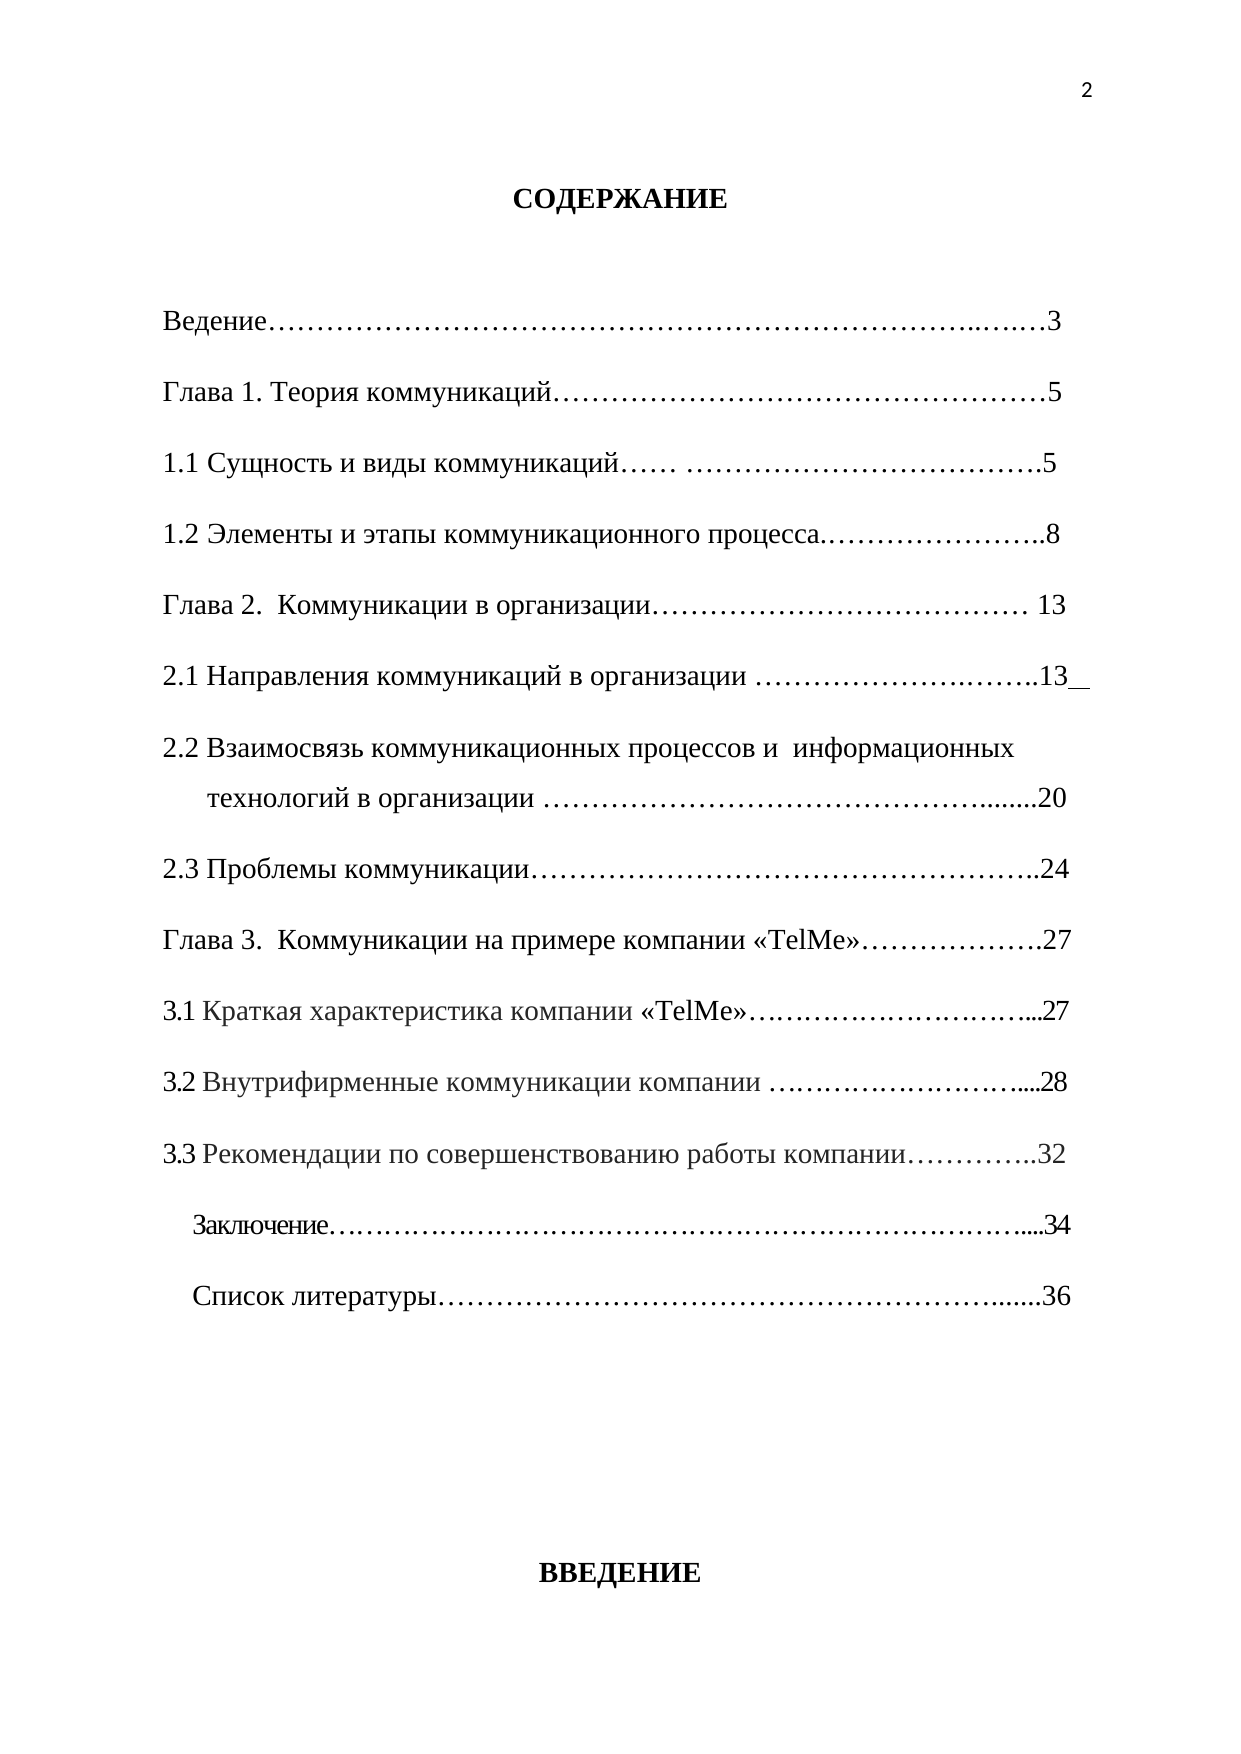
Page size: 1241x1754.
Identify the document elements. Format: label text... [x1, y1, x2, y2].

text 3.1 Краткая характеристика компании «TelMe»…………………………...27 [162, 993, 1092, 1027]
text ВВЕДЕНИЕ [148, 1555, 1092, 1589]
text Глава 3. Коммуникации на примере компании «TelMe»……………….27 [162, 922, 1092, 956]
text Глава 1. Теория коммуникаций……………………………………………5 [148, 374, 1092, 407]
text 2.3 Проблемы коммуникации……………………………………………..24 [162, 851, 1092, 885]
list Элементы и этапы коммуникационного процесса.…………………..8 [162, 516, 1092, 550]
text 3.3 Рекомендации по совершенствованию работы компании…………..32 [162, 1136, 1092, 1169]
text Заключение…………………………………………………………………....34 [148, 1207, 1092, 1240]
text 3.2 Внутрифирменные коммуникации компании ………………………....28 [162, 1064, 1092, 1098]
list Сущность и виды коммуникаций…… ……………………………….5 [162, 445, 1092, 479]
text 2.2 Взаимосвязь коммуникационных процессов и информационных технологий в организации ………………………………………........20 [162, 730, 1092, 813]
text Ведение………………………………………………………………..….…3 [148, 303, 1092, 336]
text Список литературы………………………………………………….......36 [148, 1278, 1092, 1312]
text СОДЕРЖАНИЕ [148, 181, 1092, 215]
text 2.1 Направления коммуникаций в организации ………………….……..13 [162, 658, 1092, 692]
text Глава 2. Коммуникации в организации………………………………… 13 [148, 587, 1092, 621]
